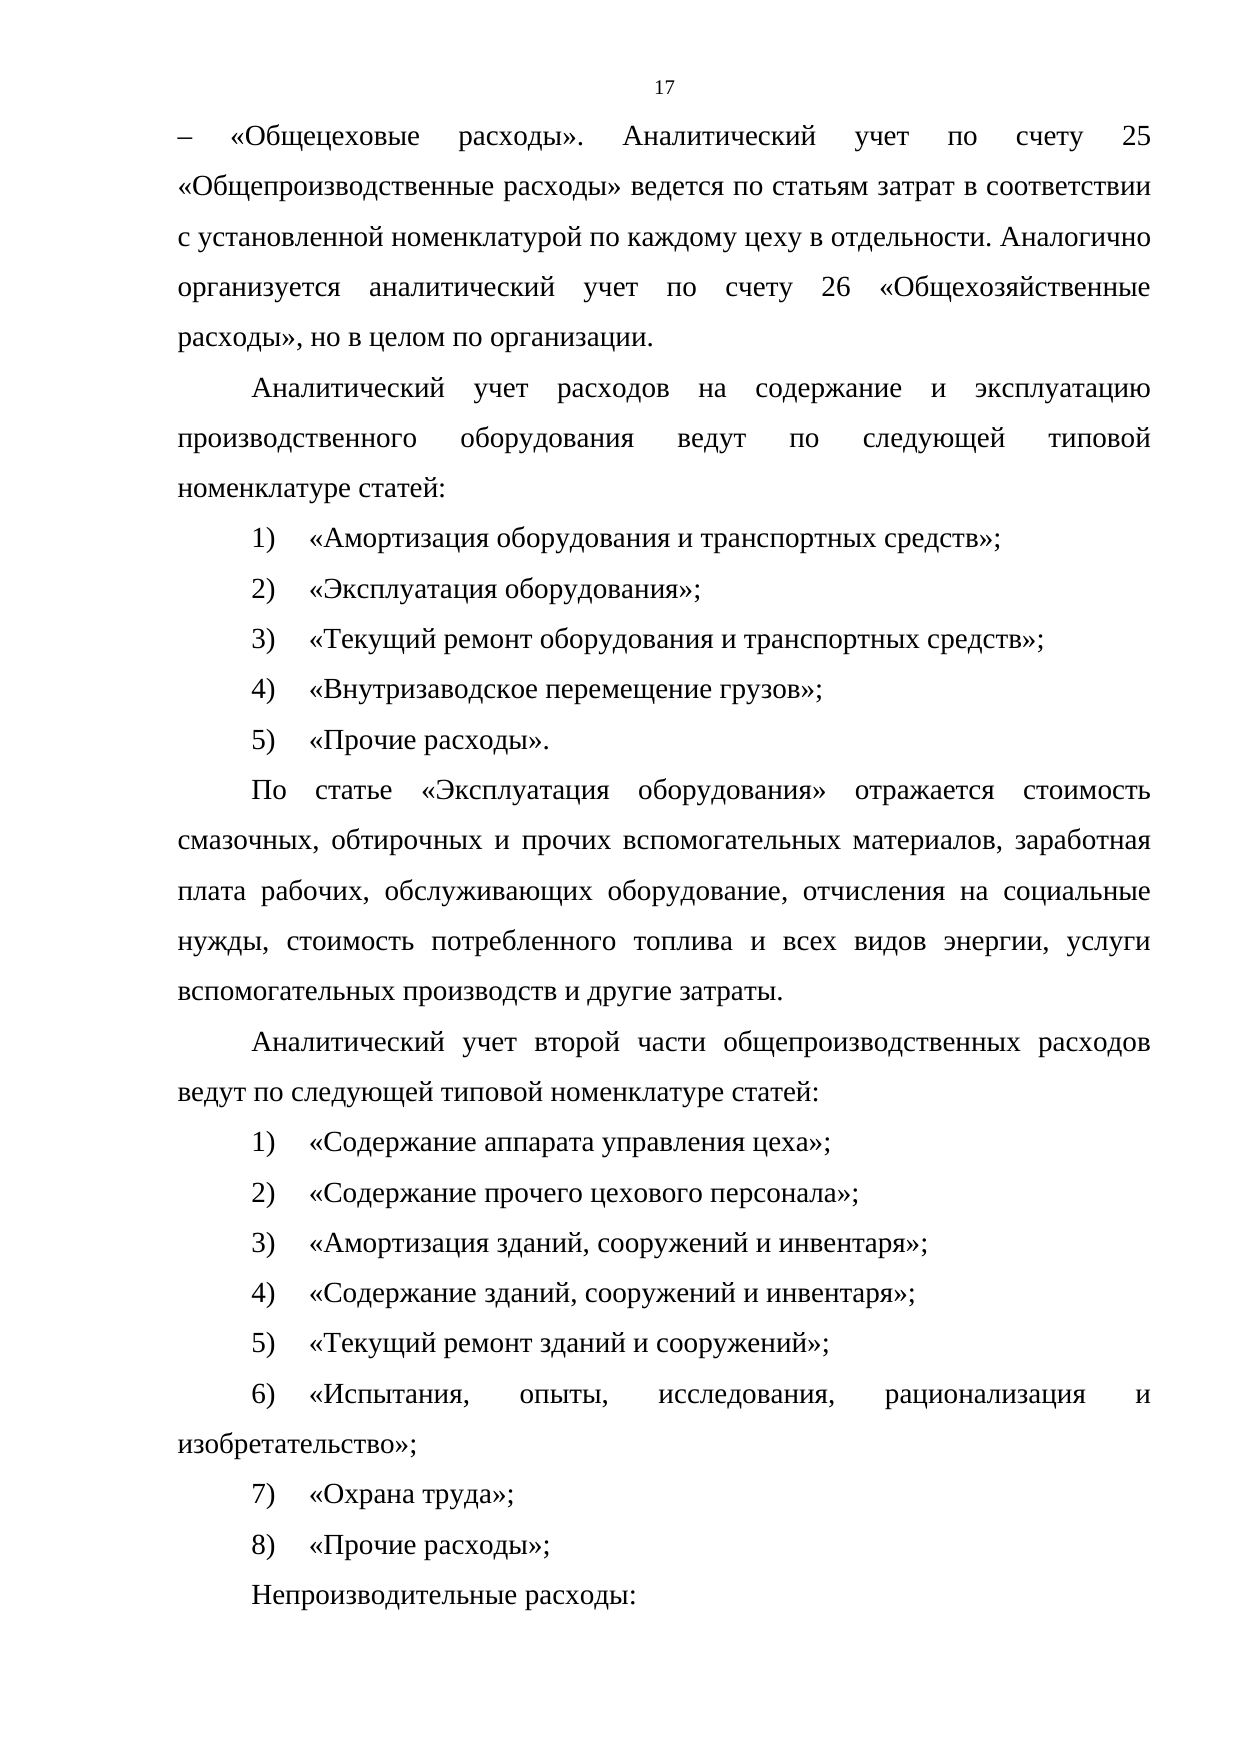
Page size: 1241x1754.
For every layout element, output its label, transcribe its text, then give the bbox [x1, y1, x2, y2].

text Аналитический учет расходов на содержание и эксплуатацию производственного оборудования ведут по следующей типовой номенклатуре статей: [177, 370, 1152, 504]
text Аналитический учет второй части общепроизводственных расходов ведут по следующей типовой номенклатуре статей: [177, 1024, 1152, 1108]
list «Текущий ремонт оборудования и транспортных средств»; [177, 621, 1152, 655]
text По статье «Эксплуатация оборудования» отражается стоимость смазочных, обтирочных и прочих вспомогательных материалов, заработная плата рабочих, обслуживающих оборудование, отчисления на социальные нужды, стоимость потребленного топлива и всех видов энергии, услуги вспомогательных производств и другие затраты. [177, 772, 1152, 1007]
list «Содержание аппарата управления цеха»; [177, 1124, 1152, 1158]
list «Амортизация зданий, сооружений и инвентаря»; [177, 1225, 1152, 1258]
list «Текущий ремонт зданий и сооружений»; [177, 1326, 1152, 1359]
list «Охрана труда»; [177, 1477, 1152, 1510]
list «Содержание зданий, сооружений и инвентаря»; [177, 1275, 1152, 1309]
list «Прочие расходы»; [177, 1527, 1152, 1560]
text Непроизводительные расходы: [177, 1577, 1152, 1611]
list «Содержание прочего цехового персонала»; [177, 1175, 1152, 1208]
list «Эксплуатация оборудования»; [177, 571, 1152, 604]
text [177, 118, 1152, 353]
list «Амортизация оборудования и транспортных средств»; [177, 521, 1152, 554]
list «Внутризаводское перемещение грузов»; [177, 672, 1152, 705]
list «Прочие расходы». [177, 722, 1152, 755]
list «Испытания, опыты, исследования, рационализация и изобретательство»; [177, 1376, 1152, 1460]
